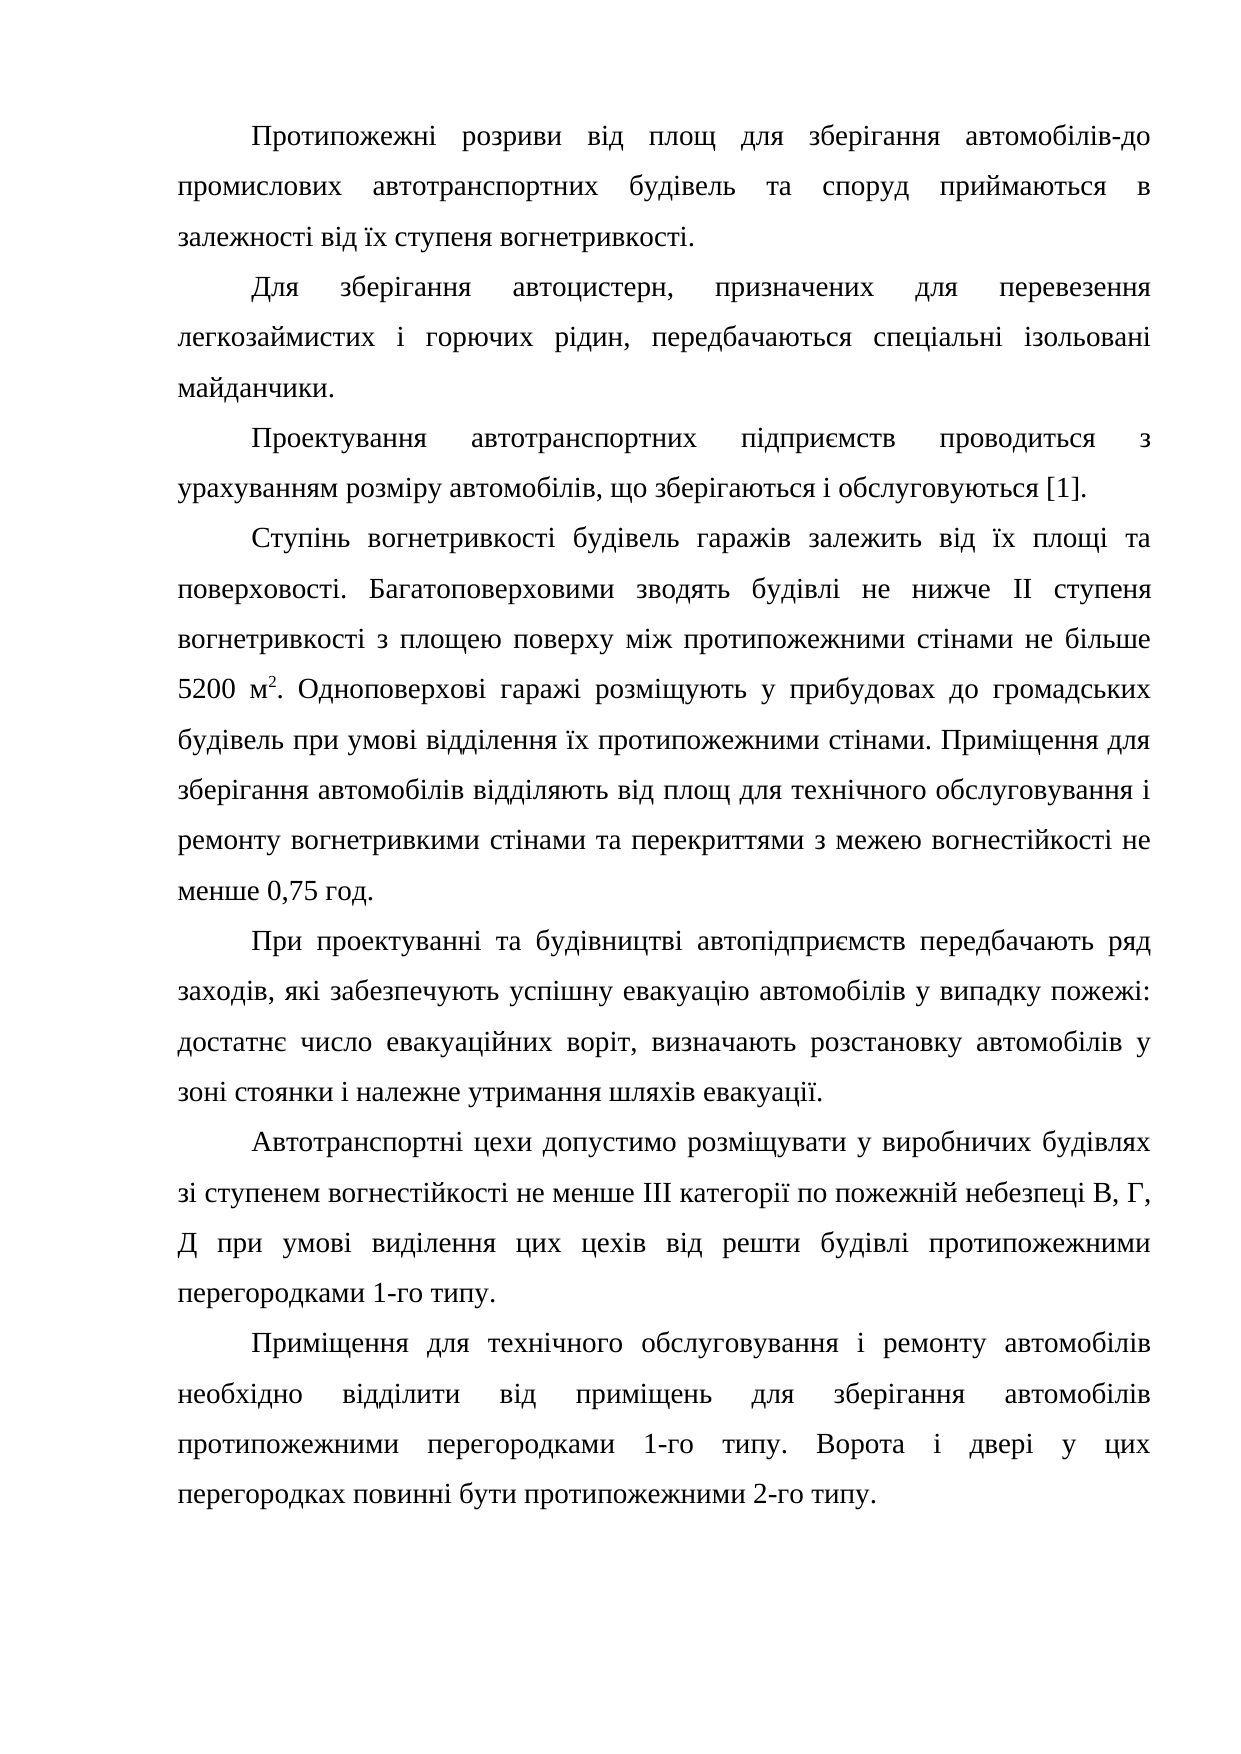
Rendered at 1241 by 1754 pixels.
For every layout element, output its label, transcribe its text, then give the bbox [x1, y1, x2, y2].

text При проектуванні та будівництві автопідприємств передбачають ряд заходів, які забезпечують успішну евакуацію автомобілів у випадку пожежі: достатнє число евакуаційних воріт, визначають розстановку автомобілів у зоні стоянки і належне утримання шляхів евакуації. [177, 923, 1152, 1108]
text Приміщення для технічного обслуговування і ремонту автомобілів необхідно відділити від приміщень для зберігання автомобілів протипожежними перегородками 1-го типу. Ворота і двері у цих перегородках повинні бути протипожежними 2-го типу. [177, 1326, 1152, 1510]
text Автотранспортні цехи допустимо розміщувати у виробничих будівлях зі ступенем вогнестійкості не менше III категорії по пожежній небезпеці В, Г, Д при умові виділення цих цехів від решти будівлі протипожежними перегородками 1-го типу. [177, 1124, 1152, 1309]
text Проектування автотранспортних підприємств проводиться з урахуванням розміру автомобілів, що зберігаються і обслуговуються [1]. [177, 420, 1152, 504]
text Протипожежні розриви від площ для зберігання автомобілів-до промислових автотранспортних будівель та споруд приймаються в залежності від їх ступеня вогнетривкості. [177, 118, 1152, 252]
text Ступінь вогнетривкості будівель гаражів залежить від їх площі та поверховості. Багатоповерховими зводять будівлі не нижче II ступеня вогнетривкості з площею поверху між протипожежними стінами не більше 5200 м2. Одноповерхові гаражі розміщують у прибудовах до громадських будівель при умові відділення їх протипожежними стінами. Приміщення для зберігання автомобілів відділяють від площ для технічного обслуговування і ремонту вогнетривкими стінами та перекриттями з межею вогнестійкості не менше 0,75 год. [177, 521, 1152, 906]
text Для зберігання автоцистерн, призначених для перевезення легкозаймистих і горючих рідин, передбачаються спеціальні ізольовані майданчики. [177, 269, 1152, 403]
